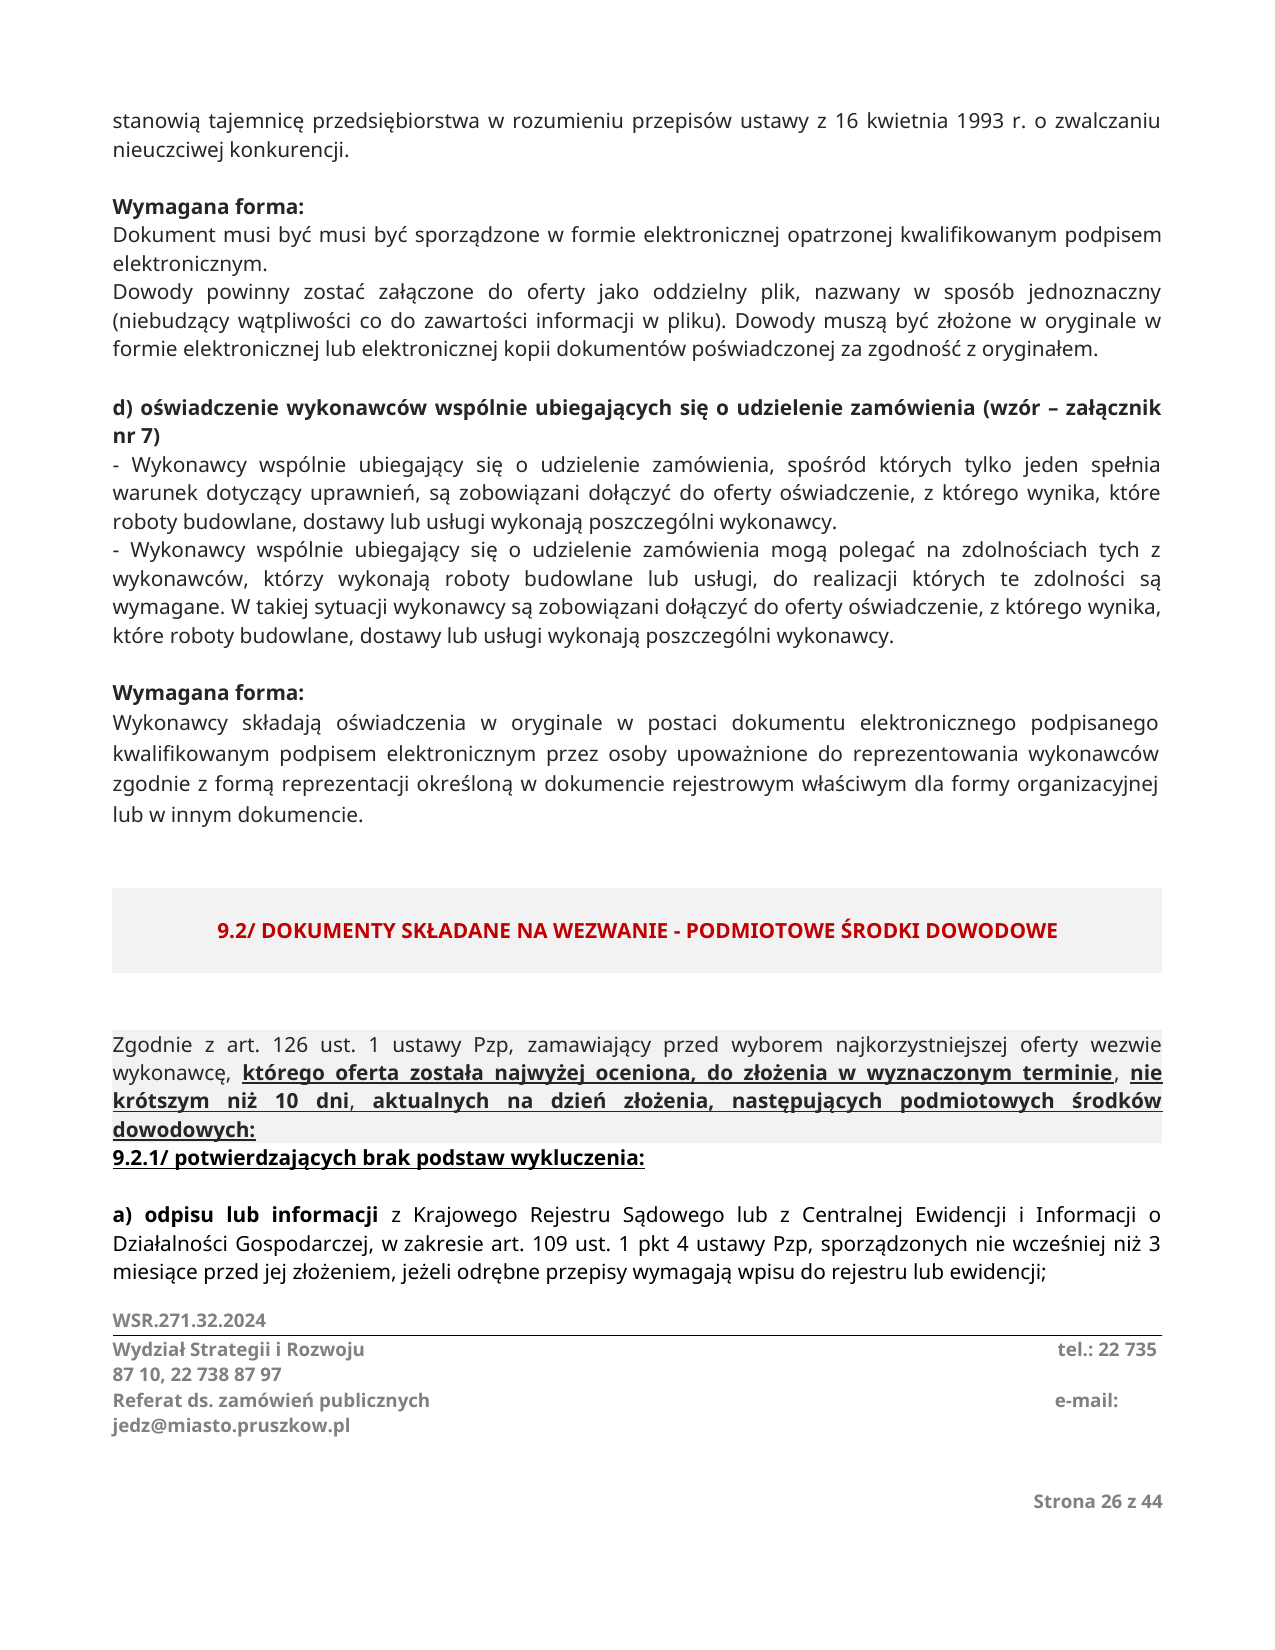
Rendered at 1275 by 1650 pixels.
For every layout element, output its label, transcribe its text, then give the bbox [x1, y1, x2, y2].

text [112, 107, 1162, 163]
text Wymagana forma: [112, 192, 1160, 220]
text Dokument musi być musi być sporządzone w formie elektronicznej opatrzonej kwalifikowanym podpisem elektronicznym. [112, 220, 1162, 277]
text Wykonawcy składają oświadczenia w oryginale w postaci dokumentu elektronicznego podpisanego kwalifikowanym podpisem elektronicznym przez osoby upoważnione do reprezentowania wykonawców zgodnie z formą reprezentacji określoną w dokumencie rejestrowym właściwym dla formy organizacyjnej lub w innym dokumencie. [112, 708, 1160, 828]
text a) odpisu lub informacji z Krajowego Rejestru Sądowego lub z Centralnej Ewidencji i Informacji o Działalności Gospodarczej, w zakresie art. 109 ust. 1 pkt 4 ustawy Pzp, sporządzonych nie wcześniej niż 3 miesiące przed jej złożeniem, jeżeli odrębne przepisy wymagają wpisu do rejestru lub ewidencji; [112, 1200, 1162, 1286]
text Zgodnie z art. 126 ust. 1 ustawy Pzp, zamawiający przed wyborem najkorzystniejszej oferty wezwie wykonawcę, którego oferta została najwyżej oceniona, do złożenia w wyznaczonym terminie, nie krótszym niż 10 dni, aktualnych na dzień złożenia, następujących podmiotowych środków dowodowych: [112, 1030, 1162, 1111]
text - Wykonawcy wspólnie ubiegający się o udzielenie zamówienia, spośród których tylko jeden spełnia warunek dotyczący uprawnień, są zobowiązani dołączyć do oferty oświadczenie, z którego wynika, które roboty budowlane, dostawy lub usługi wykonają poszczególni wykonawcy. [112, 450, 1162, 535]
text Wymagana forma: [112, 678, 1160, 706]
text 9.2.1/ potwierdzających brak podstaw wykluczenia: [112, 1143, 1162, 1172]
text Dowody powinny zostać załączone do oferty jako oddzielny plik, nazwany w sposób jednoznaczny (niebudzący wątpliwości co do zawartości informacji w pliku). Dowody muszą być złożone w oryginale w formie elektronicznej lub elektronicznej kopii dokumentów poświadczonej za zgodność z oryginałem. [112, 277, 1162, 363]
text - Wykonawcy wspólnie ubiegający się o udzielenie zamówienia mogą polegać na zdolnościach tych z wykonawców, którzy wykonają roboty budowlane lub usługi, do realizacji których te zdolności są wymagane. W takiej sytuacji wykonawcy są zobowiązani dołączyć do oferty oświadczenie, z którego wynika, które roboty budowlane, dostawy lub usługi wykonają poszczególni wykonawcy. [112, 535, 1162, 649]
text Zgodnie z art. 126 ust. 1 ustawy Pzp, zamawiający przed wyborem najkorzystniejszej oferty wezwie wykonawcę, którego oferta została najwyżej oceniona, do złożenia w wyznaczonym terminie, nie krótszym niż 10 dni, aktualnych na dzień złożenia, następujących podmiotowych środków dowodowych: [112, 1112, 1162, 1143]
text d) oświadczenie wykonawców wspólnie ubiegających się o udzielenie zamówienia (wzór – załącznik nr 7) [112, 393, 1162, 450]
text 9.2/ DOKUMENTY SKŁADANE NA WEZWANIE - PODMIOTOWE ŚRODKI DOWODOWE [112, 916, 1162, 944]
